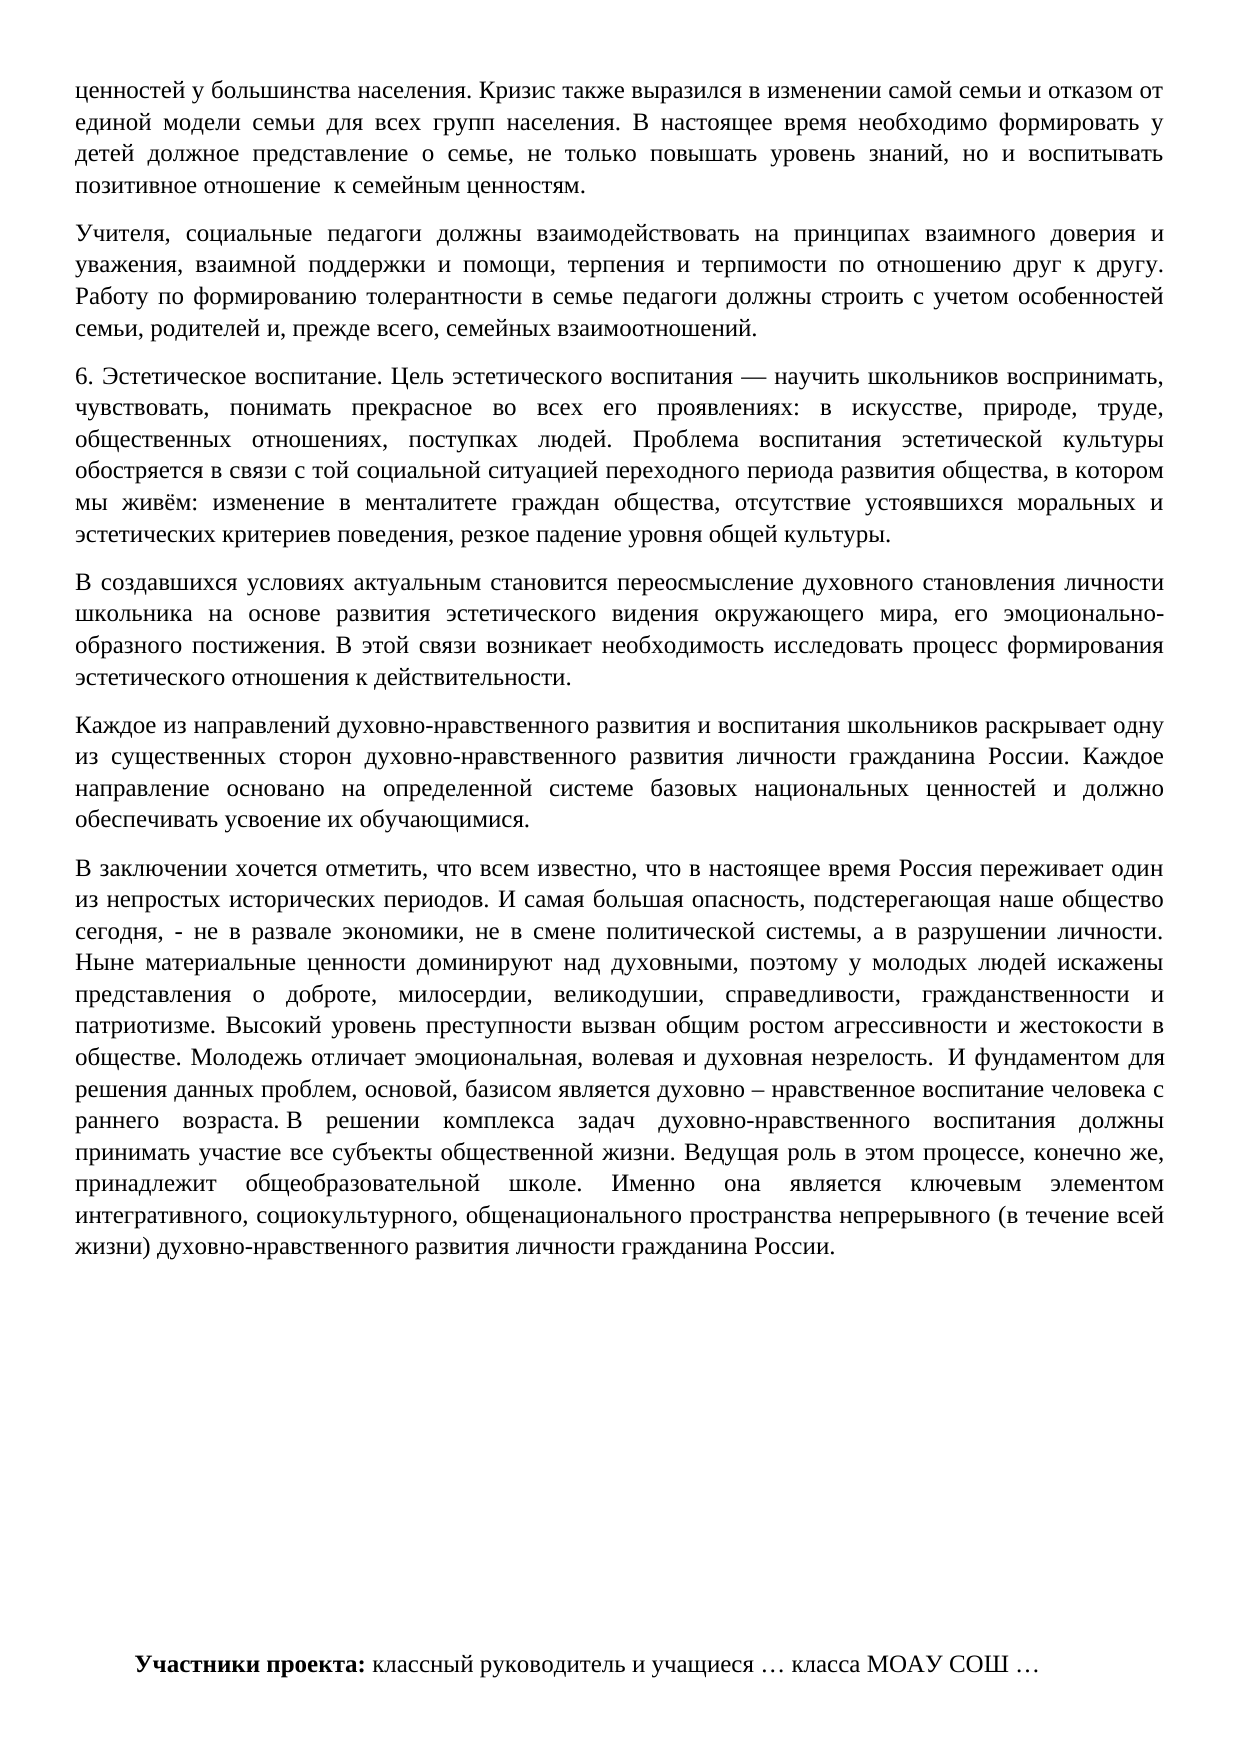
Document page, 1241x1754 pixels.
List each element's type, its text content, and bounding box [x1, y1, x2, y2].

text Каждое из направлений духовно-нравственного развития и воспитания школьников раскрывает одну из существенных сторон духовно-нравственного развития личности гражданина России. Каждое направление основано на определенной системе базовых национальных ценностей и должно обеспечивать усвоение их обучающимися. [75, 710, 1165, 833]
text Участники проекта: классный руководитель и учащиеся … класса МОАУ СОШ … [104, 1649, 1165, 1678]
text В заключении хочется отметить, что всем известно, что в настоящее время Россия переживает один из непростых исторических периодов. И самая большая опасность, подстерегающая наше общество сегодня, - не в развале экономики, не в смене политической системы, а в разрушении личности. Ныне материальные ценности доминируют над духовными, поэтому у молодых людей искажены представления ο доброте, милосердии, великодушии, справедливости, гражданственности и патриотизме. Высокий уровень преступности вызван общим ростом агрессивности и жестокости в обществе. Молодежь отличает эмоциональная, волевая и духовная незрелость. И фундаментом для решения данных проблем, основой, базисом является духовно – нравственное воспитание человека с раннего возраста. В решении комплекса задач духовно-нравственного воспитания должны принимать участие все субъекты общественной жизни. Ведущая роль в этом процессе, конечно же, принадлежит общеобразовательной школе. Именно она является ключевым элементом интегративного, социокультурного, общенационального пространства непрерывного (в течение всей жизни) духовно-нравственного развития личности гражданина России. [75, 853, 1165, 1260]
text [75, 75, 1165, 198]
text Учителя, социальные педагоги должны взаимодействовать на принципах взаимного доверия и уважения, взаимной поддержки и помощи, терпения и терпимости по отношению друг к другу. Работу по формированию толерантности в семье педагоги должны строить с учетом особенностей семьи, родителей и, прежде всего, семейных взаимоотношений. [75, 218, 1165, 341]
text 6. Эстетическое воспитание. Цель эстетического воспитания — научить школьников воспринимать, чувствовать, понимать прекрасное во всех его проявлениях: в искусстве, природе, труде, общественных отношениях, поступках людей. Проблема воспитания эстетической культуры обостряется в связи с той социальной ситуацией переходного периода развития общества, в котором мы живём: изменение в менталитете граждан общества, отсутствие устоявшихся моральных и эстетических критериев поведения, резкое падение уровня общей культуры. [75, 361, 1165, 547]
text В создавшихся условиях актуальным становится переосмысление духовного становления личности школьника на основе развития эстетического видения окружающего мира, его эмоционально-образного постижения. В этой связи возникает необходимость исследовать процесс формирования эстетического отношения к действительности. [75, 567, 1165, 690]
